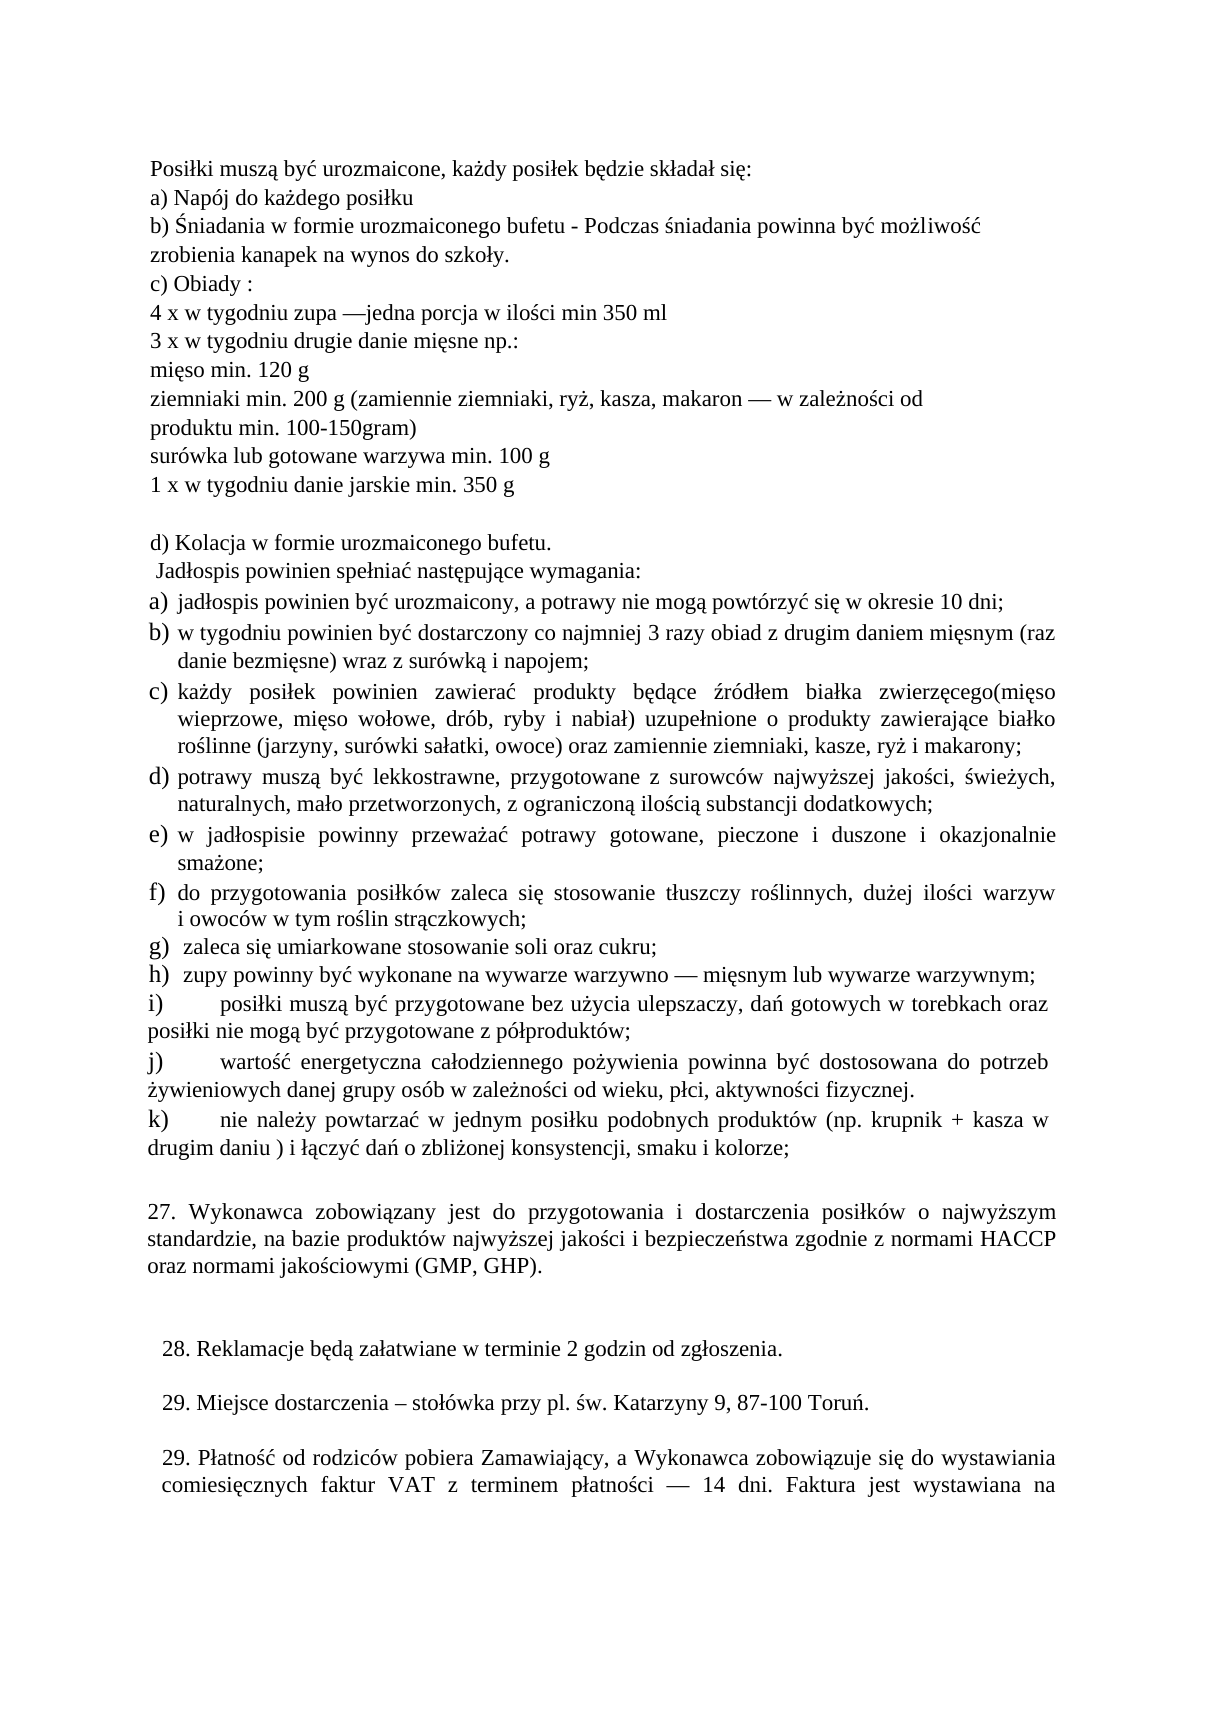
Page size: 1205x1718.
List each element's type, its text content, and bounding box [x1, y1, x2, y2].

text Posiłki muszą być urozmaicone, każdy posiłek będzie składał się: [149, 155, 1057, 181]
list jadłospis powinien być urozmaicony, a potrawy nie mogą powtórzyć się w okresie 10 dni; [149, 586, 1057, 615]
list wartość energetyczna całodziennego pożywienia powinna być dostosowana do potrzeb żywieniowych danej grupy osób w zależności od wieku, płci, aktywności fizycznej. [147, 1046, 1050, 1102]
list do przygotowania posiłków zaleca się stosowanie tłuszczy roślinnych, dużej ilości warzyw i owoców w tym roślin strączkowych; [149, 877, 1057, 931]
text 4 x w tygodniu zupa —jedna porcja w ilości min 350 ml [149, 299, 1057, 325]
text 1 x w tygodniu danie jarskie min. 350 g [149, 471, 1057, 498]
text produktu min. 100-150gram) [149, 414, 1057, 440]
text surówka lub gotowane warzywa min. 100 g [149, 442, 1057, 469]
text a) Napój do każdego posiłku [149, 184, 1057, 210]
list każdy posiłek powinien zawierać produkty będące źródłem białka zwierzęcego(mięso wieprzowe, mięso wołowe, drób, ryby i nabiał) uzupełnione o produkty zawierające białko roślinne (jarzyny, surówki sałatki, owoce) oraz zamiennie ziemniaki, kasze, ryż i makarony; [149, 676, 1057, 759]
list w jadłospisie powinny przeważać potrawy gotowane, pieczone i duszone i okazjonalnie smażone; [149, 819, 1057, 875]
list nie należy powtarzać w jednym posiłku podobnych produktów (np. krupnik + kasza w drugim daniu ) i łączyć dań o zbliżonej konsystencji, smaku i kolorze; [147, 1104, 1050, 1160]
text zrobienia kanapek na wynos do szkoły. [149, 241, 1057, 268]
list potrawy muszą być lekkostrawne, przygotowane z surowców najwyższej jakości, świeżych, naturalnych, mało przetworzonych, z ograniczoną ilością substancji dodatkowych; [149, 761, 1057, 817]
list w tygodniu powinien być dostarczony co najmniej 3 razy obiad z drugim daniem mięsnym (raz danie bezmięsne) wraz z surówką i napojem; [149, 617, 1057, 673]
text c) Obiady : [149, 270, 1057, 296]
text mięso min. 120 g [149, 356, 1057, 383]
text d) Kolacja w formie urozmaiconego bufetu. [149, 529, 1057, 555]
list zupy powinny być wykonane na wywarze warzywno — mięsnym lub wywarze warzywnym; [149, 960, 1057, 988]
text 3 x w tygodniu drugie danie mięsne np.: [149, 327, 1057, 354]
text b) Śniadania w formie urozmaiconego bufetu - Podczas śniadania powinna być możliwość [149, 212, 1057, 239]
text 29. Miejsce dostarczenia – stołówka przy pl. św. Katarzyny 9, 87-100 Toruń. [161, 1389, 1057, 1415]
text Jadłospis powinien spełniać następujące wymagania: [149, 557, 1057, 584]
list zaleca się umiarkowane stosowanie soli oraz cukru; [149, 932, 1057, 960]
text ziemniaki min. 200 g (zamiennie ziemniaki, ryż, kasza, makaron — w zależności od [149, 385, 1057, 411]
list posiłki muszą być przygotowane bez użycia ulepszaczy, dań gotowych w torebkach oraz posiłki nie mogą być przygotowane z półproduktów; [147, 988, 1050, 1044]
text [161, 1443, 1057, 1497]
text 27. Wykonawca zobowiązany jest do przygotowania i dostarczenia posiłków o najwyższym standardzie, na bazie produktów najwyższej jakości i bezpieczeństwa zgodnie z normami HACCP oraz normami jakościowymi (GMP, GHP). [147, 1198, 1057, 1279]
text 28. Reklamacje będą załatwiane w terminie 2 godzin od zgłoszenia. [161, 1335, 1057, 1362]
